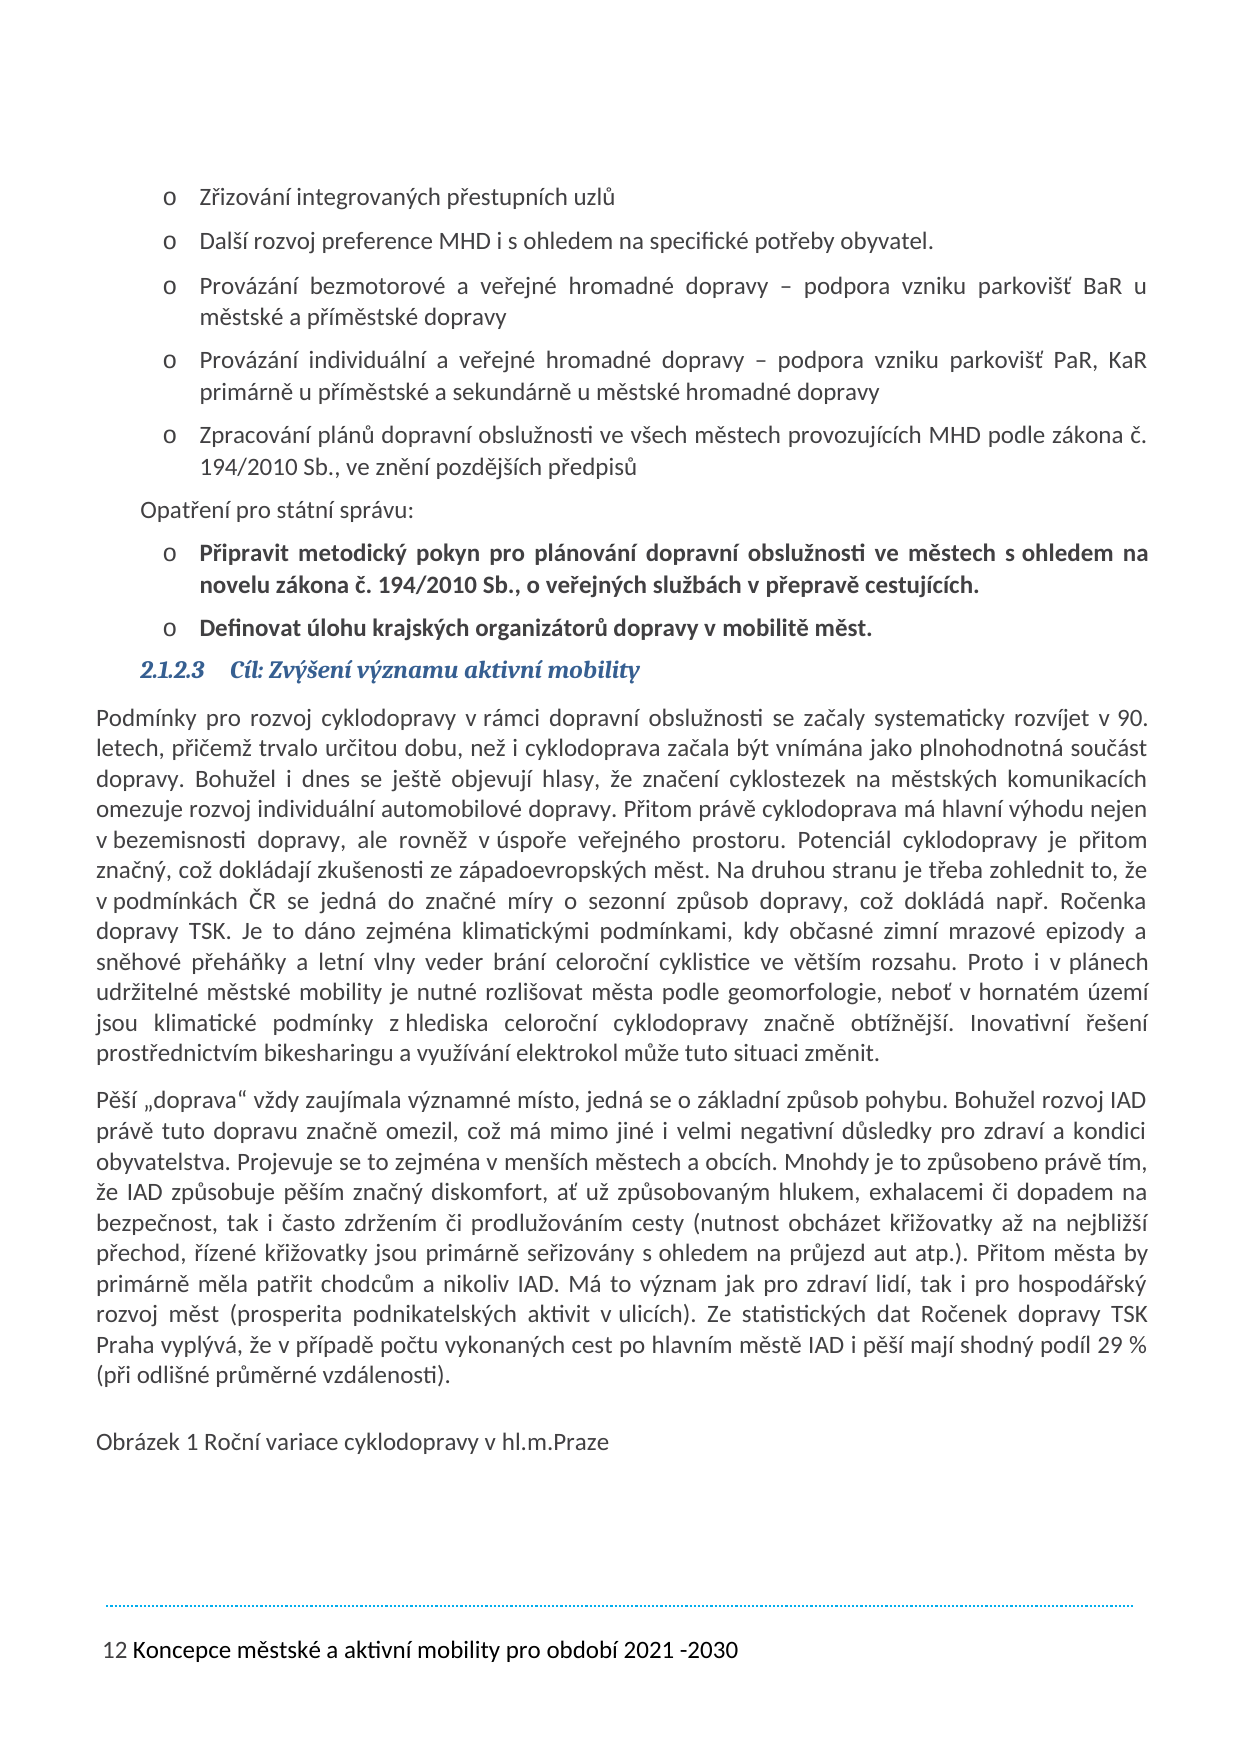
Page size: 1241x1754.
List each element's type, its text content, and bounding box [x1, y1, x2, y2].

list Provázání bezmotorové a veřejné hromadné dopravy – podpora vzniku parkovišť BaR u městské a příměstské dopravy [162, 270, 1148, 332]
text Obrázek 1 Roční variace cyklodopravy v hl.m.Praze [96, 1427, 1148, 1457]
list Definovat úlohu krajských organizátorů dopravy v mobilitě měst. [162, 612, 1148, 644]
text Opatření pro státní správu: [140, 494, 1148, 525]
list Zřizování integrovaných přestupních uzlů [162, 181, 1148, 213]
text Podmínky pro rozvoj cyklodopravy v rámci dopravní obslužnosti se začaly systematicky rozvíjet v 90. letech, přičemž trvalo určitou dobu, než i cyklodoprava začala být vnímána jako plnohodnotná součást dopravy. Bohužel i dnes se ještě objevují hlasy, že značení cyklostezek na městských komunikacích omezuje rozvoj individuální automobilové dopravy. Přitom právě cyklodoprava má hlavní výhodu nejen v bezemisnosti dopravy, ale rovněž v úspoře veřejného prostoru. Potenciál cyklodopravy je přitom značný, což dokládají zkušenosti ze západoevropských měst. Na druhou stranu je třeba zohlednit to, že v podmínkách ČR se jedná do značné míry o sezonní způsob dopravy, což dokládá např. Ročenka dopravy TSK. Je to dáno zejména klimatickými podmínkami, kdy občasné zimní mrazové epizody a sněhové přeháňky a letní vlny veder brání celoroční cyklistice ve větším rozsahu. Proto i v plánech udržitelné městské mobility je nutné rozlišovat města podle geomorfologie, neboť v hornatém území jsou klimatické podmínky z hlediska celoroční cyklodopravy značně obtížnější. Inovativní řešení prostřednictvím bikesharingu a využívání elektrokol může tuto situaci změnit. [96, 702, 1148, 1068]
list Další rozvoj preference MHD i s ohledem na specifické potřeby obyvatel. [162, 226, 1148, 257]
list Připravit metodický pokyn pro plánování dopravní obslužnosti ve městech s ohledem na novelu zákona č. 194/2010 Sb., o veřejných službách v přepravě cestujících. [162, 537, 1148, 599]
text Pěší „doprava“ vždy zaujímala významné místo, jedná se o základní způsob pohybu. Bohužel rozvoj IAD právě tuto dopravu značně omezil, což má mimo jiné i velmi negativní důsledky pro zdraví a kondici obyvatelstva. Projevuje se to zejména v menších městech a obcích. Mnohdy je to způsobeno právě tím, že IAD způsobuje pěším značný diskomfort, ať už způsobovaným hlukem, exhalacemi či dopadem na bezpečnost, tak i často zdržením či prodlužováním cesty (nutnost obcházet křižovatky až na nejbližší přechod, řízené křižovatky jsou primárně seřizovány s ohledem na průjezd aut atp.). Přitom města by primárně měla patřit chodcům a nikoliv IAD. Má to význam jak pro zdraví lidí, tak i pro hospodářský rozvoj měst (prosperita podnikatelských aktivit v ulicích). Ze statistických dat Ročenek dopravy TSK Praha vyplývá, že v případě počtu vykonaných cest po hlavním městě IAD i pěší mají shodný podíl 29 % (při odlišné průměrné vzdálenosti). [96, 1084, 1148, 1390]
subtitle Cíl: Zvýšení významu aktivní mobility [140, 656, 1148, 685]
list Zpracování plánů dopravní obslužnosti ve všech městech provozujících MHD podle zákona č. 194/2010 Sb., ve znění pozdějších předpisů [162, 419, 1148, 482]
list Provázání individuální a veřejné hromadné dopravy – podpora vzniku parkovišť PaR, KaR primárně u příměstské a sekundárně u městské hromadné dopravy [162, 344, 1148, 407]
